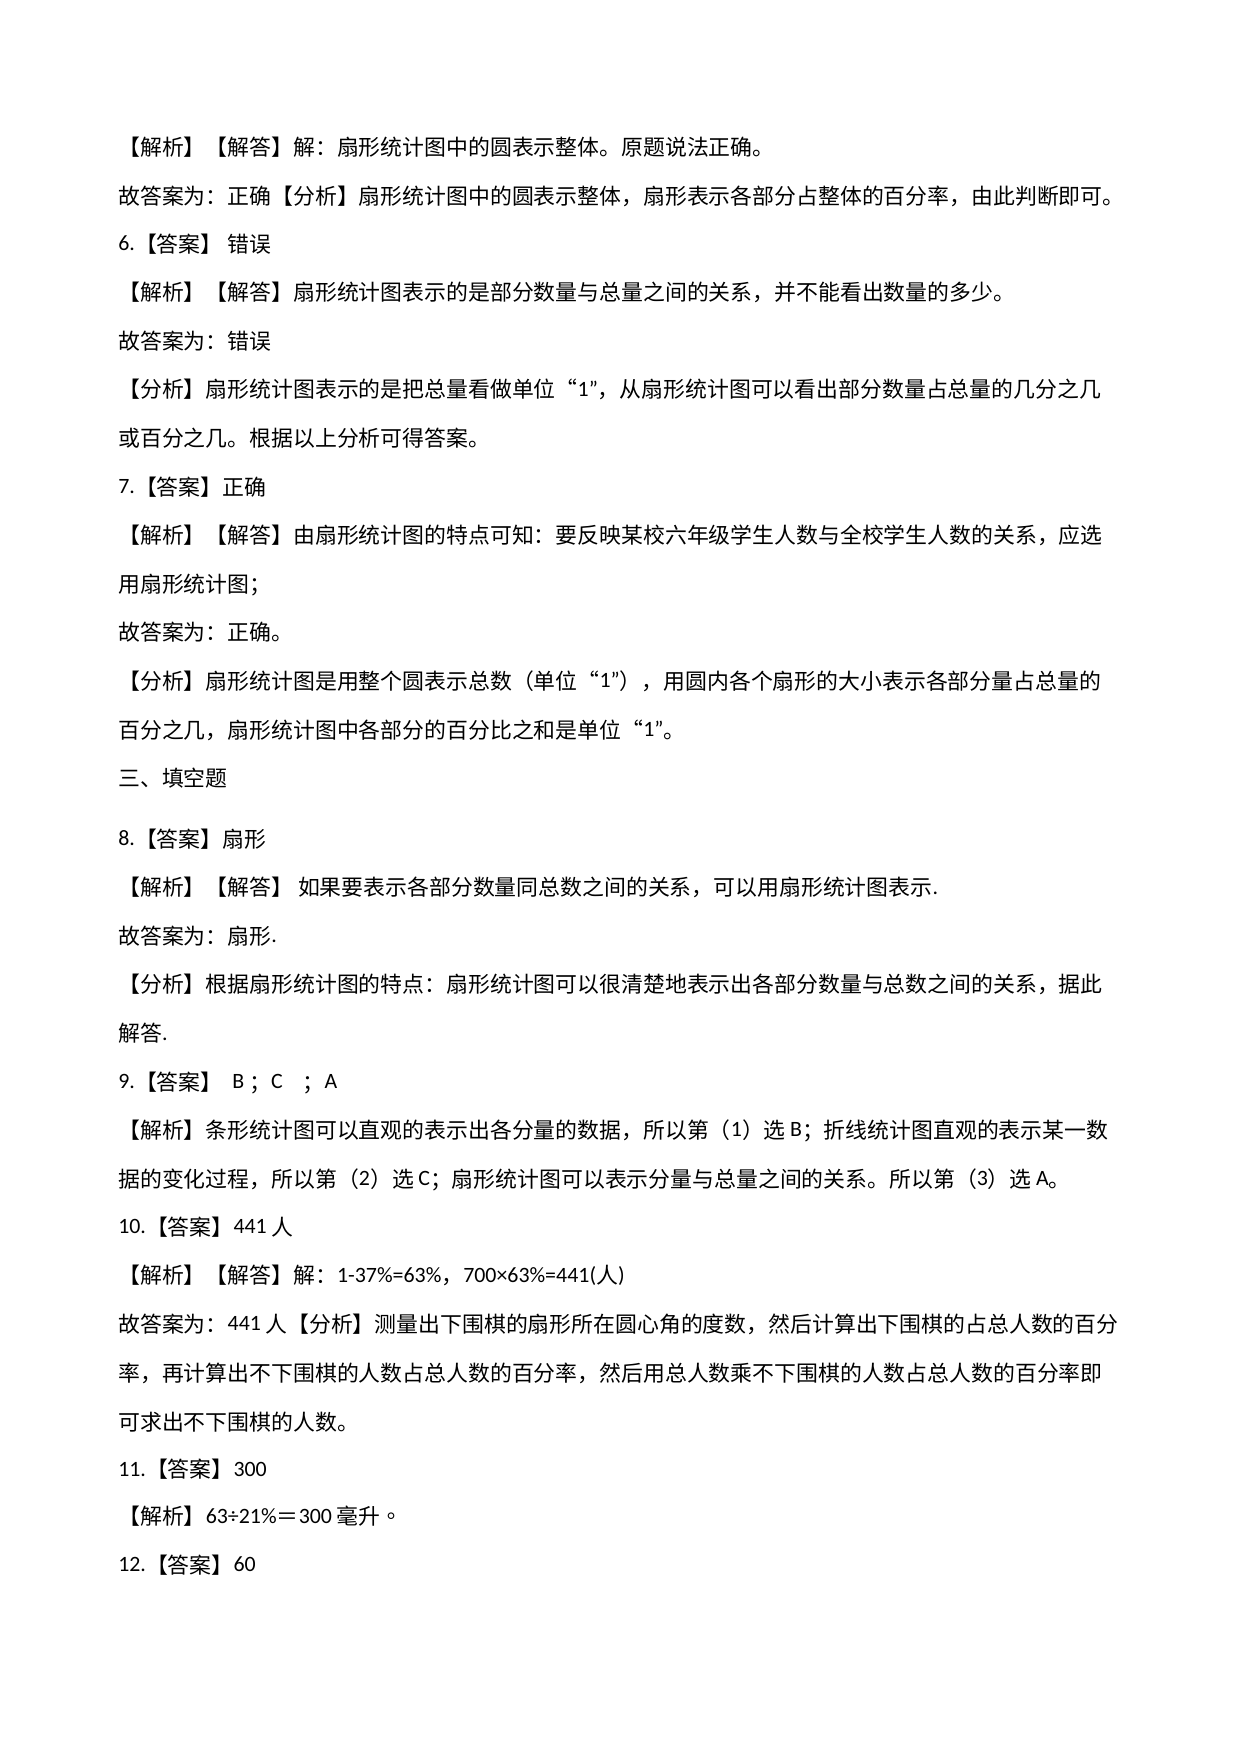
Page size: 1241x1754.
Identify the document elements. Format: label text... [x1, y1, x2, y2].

text 【解析】条形统计图可以直观的表示出各分量的数据，所以第（1）选B；折线统计图直观的表示某一数据的变化过程，所以第（2）选C；扇形统计图可以表示分量与总量之间的关系。所以第（3）选A。 [118, 1112, 1122, 1194]
text 【解析】【解答】由扇形统计图的特点可知：要反映某校六年级学生人数与全校学生人数的关系，应选用扇形统计图； 故答案为：正确。 【分析】扇形统计图是用整个圆表示总数（单位“1”），用圆内各个扇形的大小表示各部分量占总量的百分之几，扇形统计图中各部分的百分比之和是单位“1”。 [118, 517, 1122, 745]
text 12.【答案】60 [118, 1547, 1122, 1580]
text 【分析】根据扇形统计图的特点：扇形统计图可以很清楚地表示出各部分数量与总数之间的关系，据此解答. [118, 967, 1122, 1048]
text 8.【答案】扇形 [118, 822, 1122, 854]
text 10.【答案】441人 [118, 1209, 1122, 1242]
text 【解析】【解答】解：扇形统计图中的圆表示整体。原题说法正确。 故答案为：正确【分析】扇形统计图中的圆表示整体，扇形表示各部分占整体的百分率，由此判断即可。 [118, 129, 1122, 211]
text 【分析】扇形统计图表示的是把总量看做单位“1”，从扇形统计图可以看出部分数量占总量的几分之几或百分之几。根据以上分析可得答案。 [118, 372, 1122, 453]
text 11.【答案】300 [118, 1452, 1122, 1485]
text 三、填空题 [118, 761, 1122, 793]
text 7.【答案】正确 [118, 469, 1122, 502]
text 【解析】【解答】解：1-37%=63%，700×63%=441(人) 故答案为：441人【分析】测量出下围棋的扇形所在圆心角的度数，然后计算出下围棋的占总人数的百分率，再计算出不下围棋的人数占总人数的百分率，然后用总人数乘不下围棋的人数占总人数的百分率即可求出不下围棋的人数。 [118, 1258, 1122, 1437]
text 9.【答案】 B ；C ；A [118, 1064, 1122, 1097]
text 【解析】【解答】扇形统计图表示的是部分数量与总量之间的关系，并不能看出数量的多少。 故答案为：错误 [118, 275, 1122, 356]
text 【解析】【解答】 如果要表示各部分数量同总数之间的关系，可以用扇形统计图表示. 故答案为：扇形. [118, 870, 1122, 951]
text 6.【答案】 错误 [118, 227, 1122, 259]
text 【解析】63÷21%＝300毫升。 [118, 1500, 1122, 1532]
